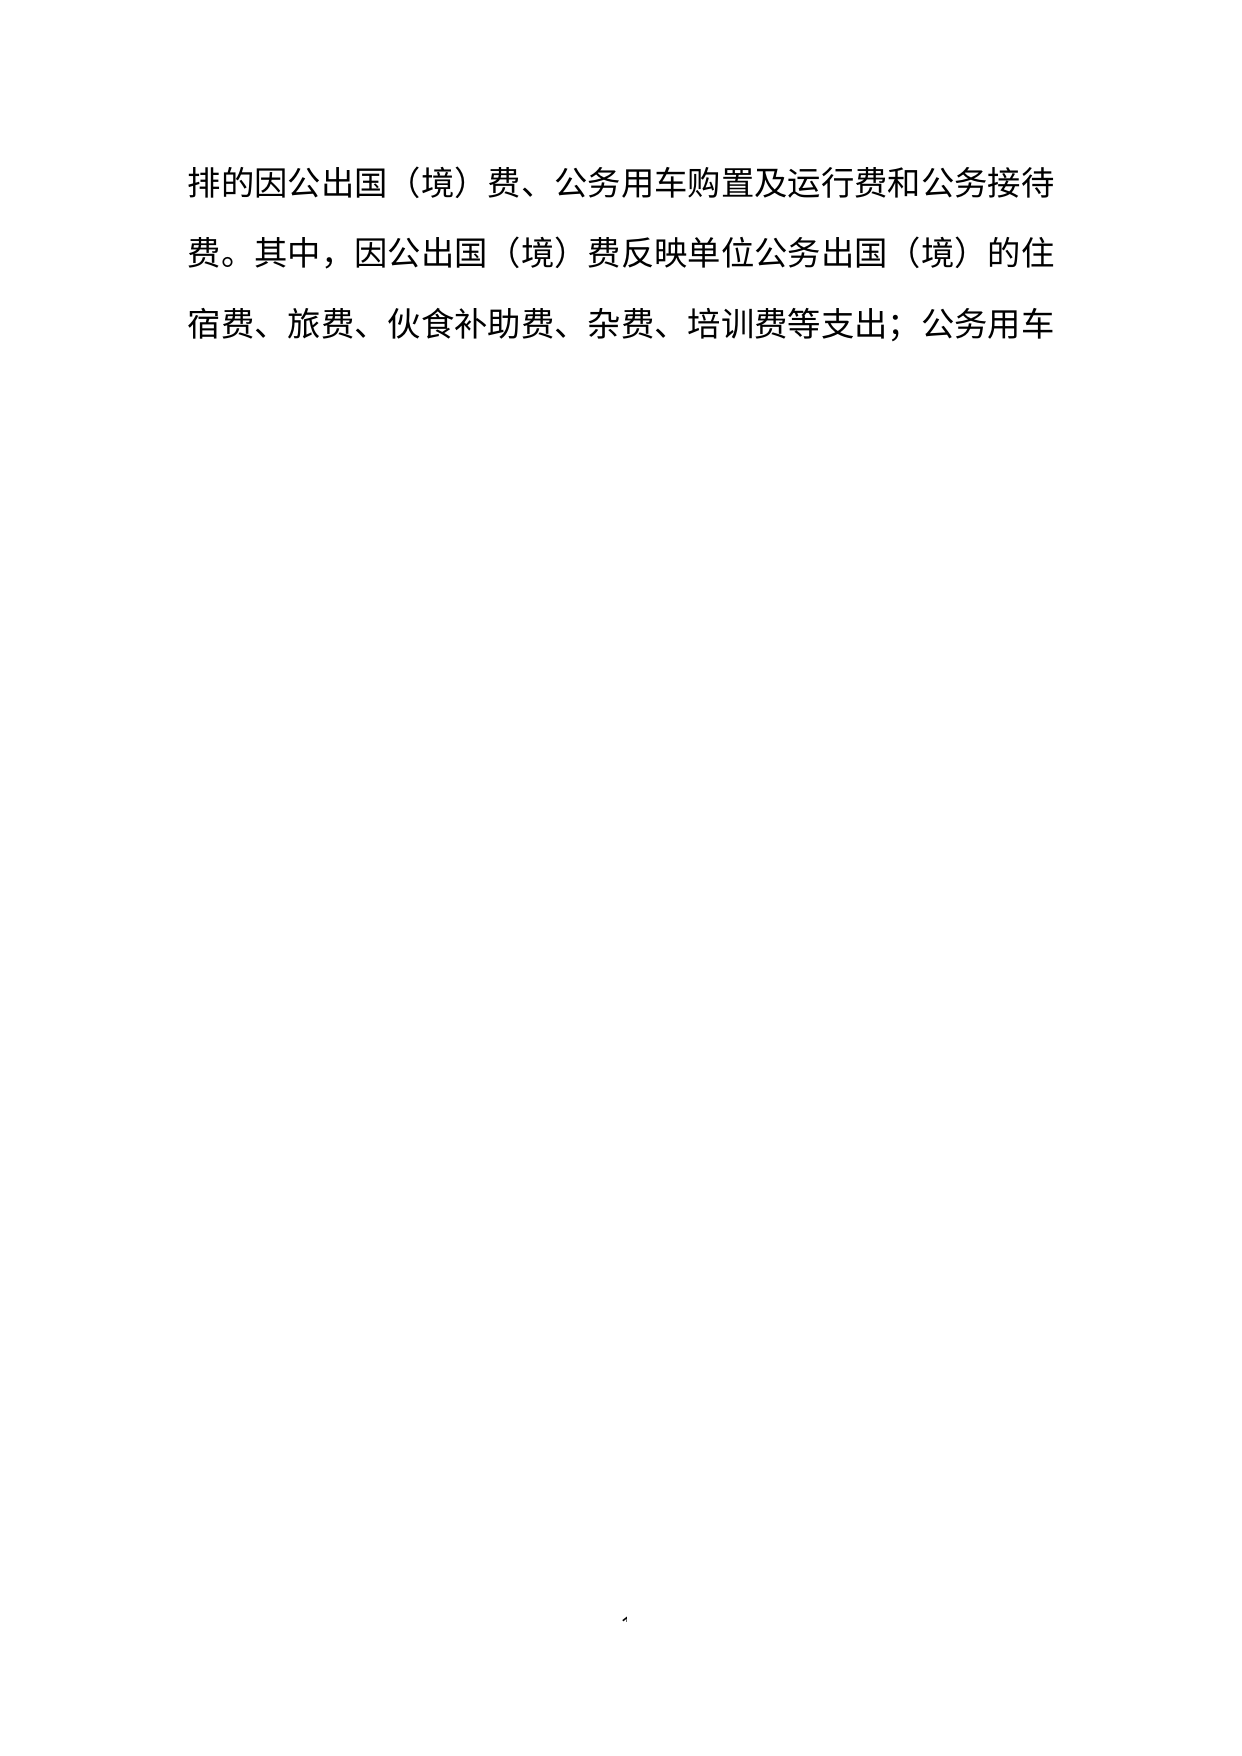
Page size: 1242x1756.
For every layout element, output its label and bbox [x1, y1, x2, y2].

text [187, 156, 1055, 346]
